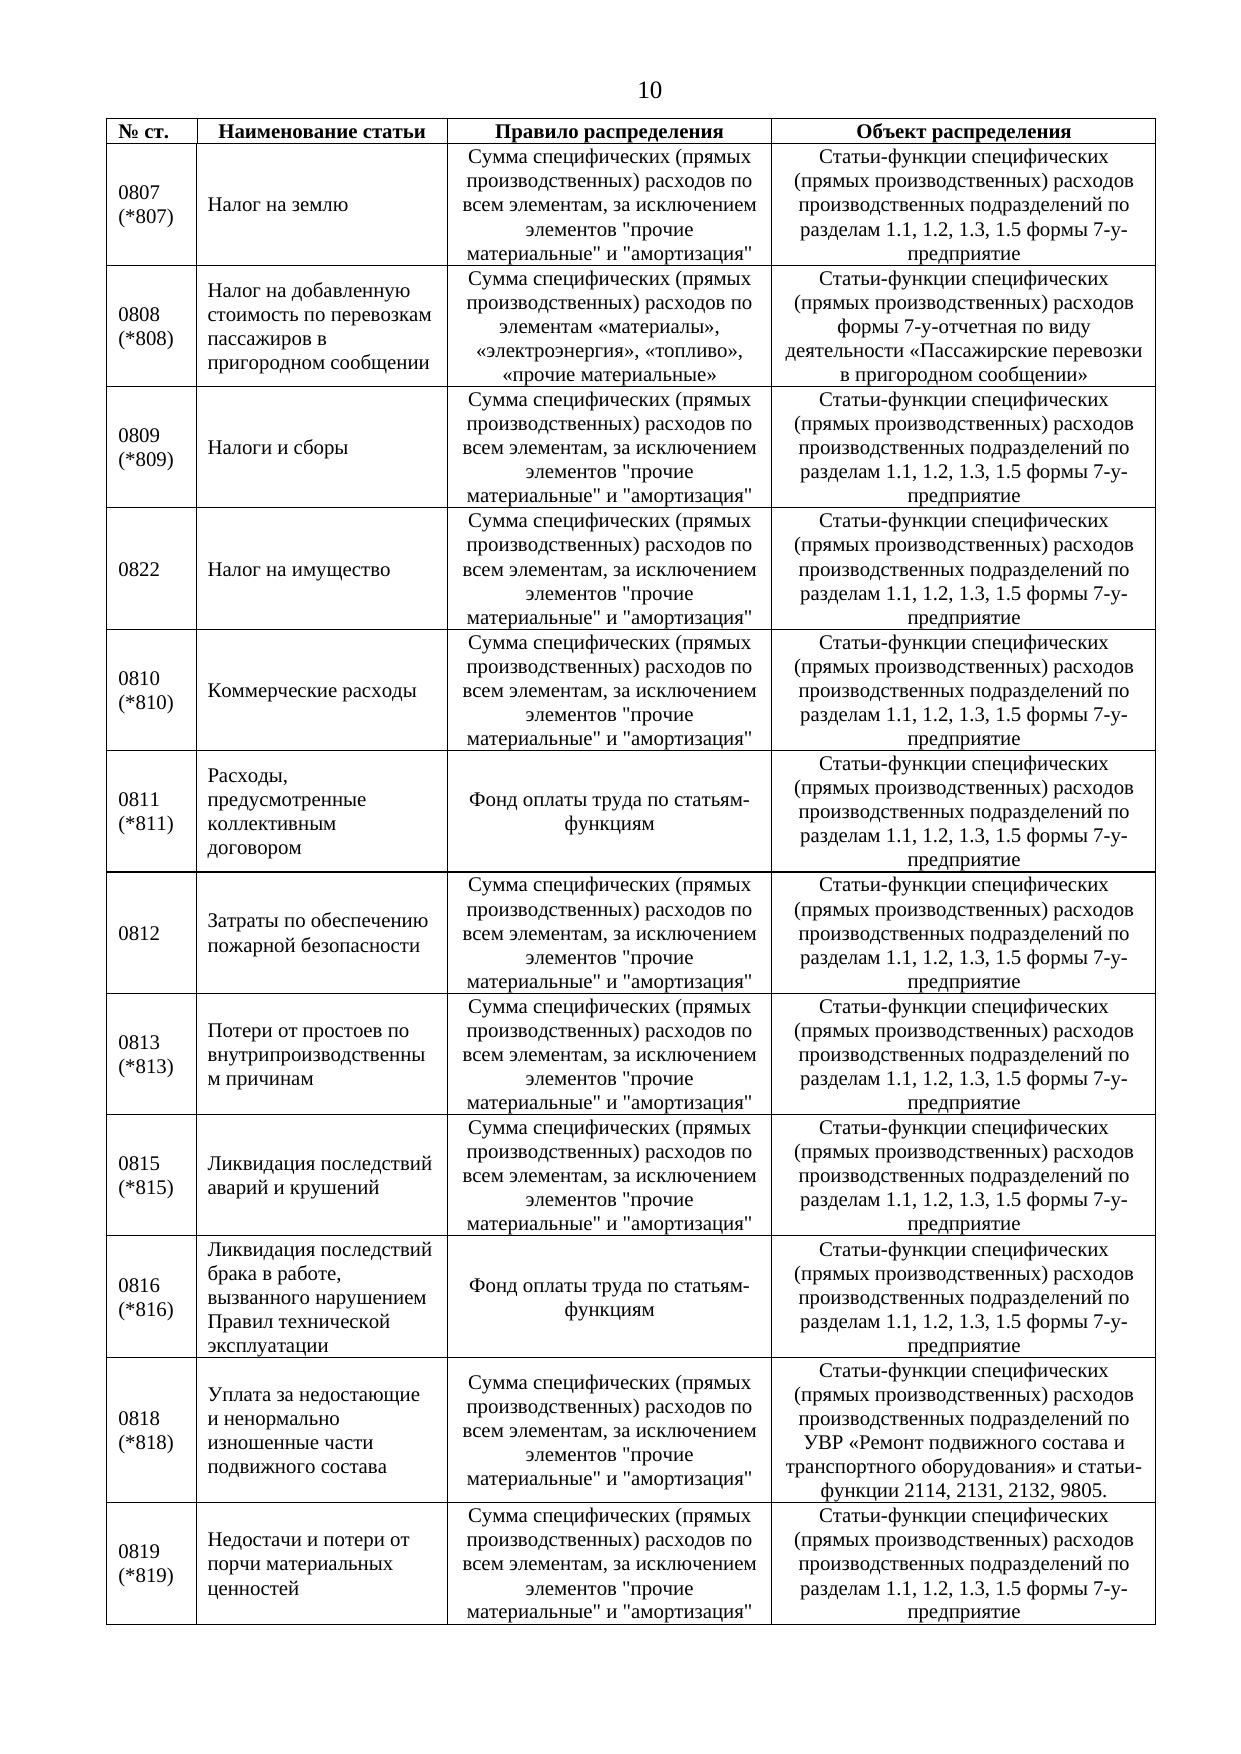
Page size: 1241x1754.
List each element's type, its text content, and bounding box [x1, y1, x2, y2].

table_cell Налог на добавленную стоимость по перевозкам пассажиров в пригородном сообщении [197, 266, 447, 386]
table_cell Сумма специфических (прямых производственных) расходов по всем элементам, за исключением элементов "прочие материальные" и "амортизация" [448, 508, 771, 629]
table_cell 0818 (*818) [107, 1358, 196, 1502]
table_cell Затраты по обеспечению пожарной безопасности [197, 873, 447, 993]
table_cell Потери от простоев по внутрипроизводственным причинам [197, 994, 447, 1114]
table_cell Сумма специфических (прямых производственных) расходов по всем элементам, за исключением элементов "прочие материальные" и "амортизация" [448, 387, 771, 507]
table_cell Фонд оплаты труда по статьям-функциям [448, 751, 771, 871]
table_cell Расходы, предусмотренные коллективным договором [197, 751, 447, 871]
table_cell Ликвидация последствий брака в работе, вызванного нарушением Правил технической эксплуатации [197, 1236, 447, 1357]
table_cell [448, 1503, 771, 1623]
table_cell Ликвидация последствий аварий и крушений [197, 1115, 447, 1235]
table_cell Недостачи и потери от порчи материальных ценностей [197, 1503, 447, 1623]
table_cell 0809 (*809) [107, 387, 196, 507]
table_cell 0811 (*811) [107, 751, 196, 871]
table_cell 0813 (*813) [107, 994, 196, 1114]
table_cell Налог на имущество [197, 508, 447, 629]
table_cell Статьи-функции специфических (прямых производственных) расходов производственных подразделений по разделам 1.1, 1.2, 1.3, 1.5 формы 7-у-предприятие [772, 1236, 1155, 1357]
table_cell Статьи-функции специфических (прямых производственных) расходов производственных подразделений по разделам 1.1, 1.2, 1.3, 1.5 формы 7-у-предприятие [772, 508, 1155, 629]
table_cell Коммерческие расходы [197, 630, 447, 750]
table_cell 0810 (*810) [107, 630, 196, 750]
table_cell Уплата за недостающие и ненормально изношенные части подвижного состава [197, 1358, 447, 1502]
table_cell Сумма специфических (прямых производственных) расходов по всем элементам, за исключением элементов "прочие материальные" и "амортизация" [448, 630, 771, 750]
table_cell Сумма специфических (прямых производственных) расходов по всем элементам, за исключением элементов "прочие материальные" и "амортизация" [448, 873, 771, 993]
table_header № ст. [107, 119, 197, 143]
table_cell Статьи-функции специфических (прямых производственных) расходов производственных подразделений по УВР «Ремонт подвижного состава и транспортного оборудования» и статьи-функции 2114, 2131, 2132, 9805. [772, 1358, 1155, 1502]
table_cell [772, 1503, 1155, 1623]
table_cell Сумма специфических (прямых производственных) расходов по всем элементам, за исключением элементов "прочие материальные" и "амортизация" [448, 1358, 771, 1502]
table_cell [772, 144, 1155, 264]
table_cell Статьи-функции специфических (прямых производственных) расходов производственных подразделений по разделам 1.1, 1.2, 1.3, 1.5 формы 7-у-предприятие [772, 1115, 1155, 1235]
table_cell Статьи-функции специфических (прямых производственных) расходов производственных подразделений по разделам 1.1, 1.2, 1.3, 1.5 формы 7-у-предприятие [772, 630, 1155, 750]
table_cell Налоги и сборы [197, 387, 447, 507]
table_cell Статьи-функции специфических (прямых производственных) расходов производственных подразделений по разделам 1.1, 1.2, 1.3, 1.5 формы 7-у-предприятие [772, 387, 1155, 507]
table_cell 0808 (*808) [107, 266, 196, 386]
table_cell 0819 (*819) [107, 1503, 196, 1623]
table_cell Статьи-функции специфических (прямых производственных) расходов производственных подразделений по разделам 1.1, 1.2, 1.3, 1.5 формы 7-у-предприятие [772, 873, 1155, 993]
table_header Наименование статьи [198, 119, 447, 143]
table_cell 0812 [107, 873, 196, 993]
table_cell Статьи-функции специфических (прямых производственных) расходов формы 7-у-отчетная по виду деятельности «Пассажирские перевозки в пригородном сообщении» [772, 266, 1155, 386]
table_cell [448, 144, 771, 264]
table_cell 0807 (*807) [107, 144, 196, 264]
table_cell Сумма специфических (прямых производственных) расходов по всем элементам, за исключением элементов "прочие материальные" и "амортизация" [448, 994, 771, 1114]
table_cell 0822 [107, 508, 196, 629]
table_cell Фонд оплаты труда по статьям-функциям [448, 1236, 771, 1357]
table_cell Статьи-функции специфических (прямых производственных) расходов производственных подразделений по разделам 1.1, 1.2, 1.3, 1.5 формы 7-у-предприятие [772, 751, 1155, 871]
table_cell Статьи-функции специфических (прямых производственных) расходов производственных подразделений по разделам 1.1, 1.2, 1.3, 1.5 формы 7-у-предприятие [772, 994, 1155, 1114]
table_header Объект распределения [772, 119, 1155, 143]
table_cell 0816 (*816) [107, 1236, 196, 1357]
table_cell Сумма специфических (прямых производственных) расходов по всем элементам, за исключением элементов "прочие материальные" и "амортизация" [448, 1115, 771, 1235]
table_cell 0815 (*815) [107, 1115, 196, 1235]
table_header Правило распределения [448, 119, 771, 143]
table_cell Сумма специфических (прямых производственных) расходов по элементам «материалы», «электроэнергия», «топливо», «прочие материальные» [448, 266, 771, 386]
table_cell Налог на землю [197, 144, 447, 264]
